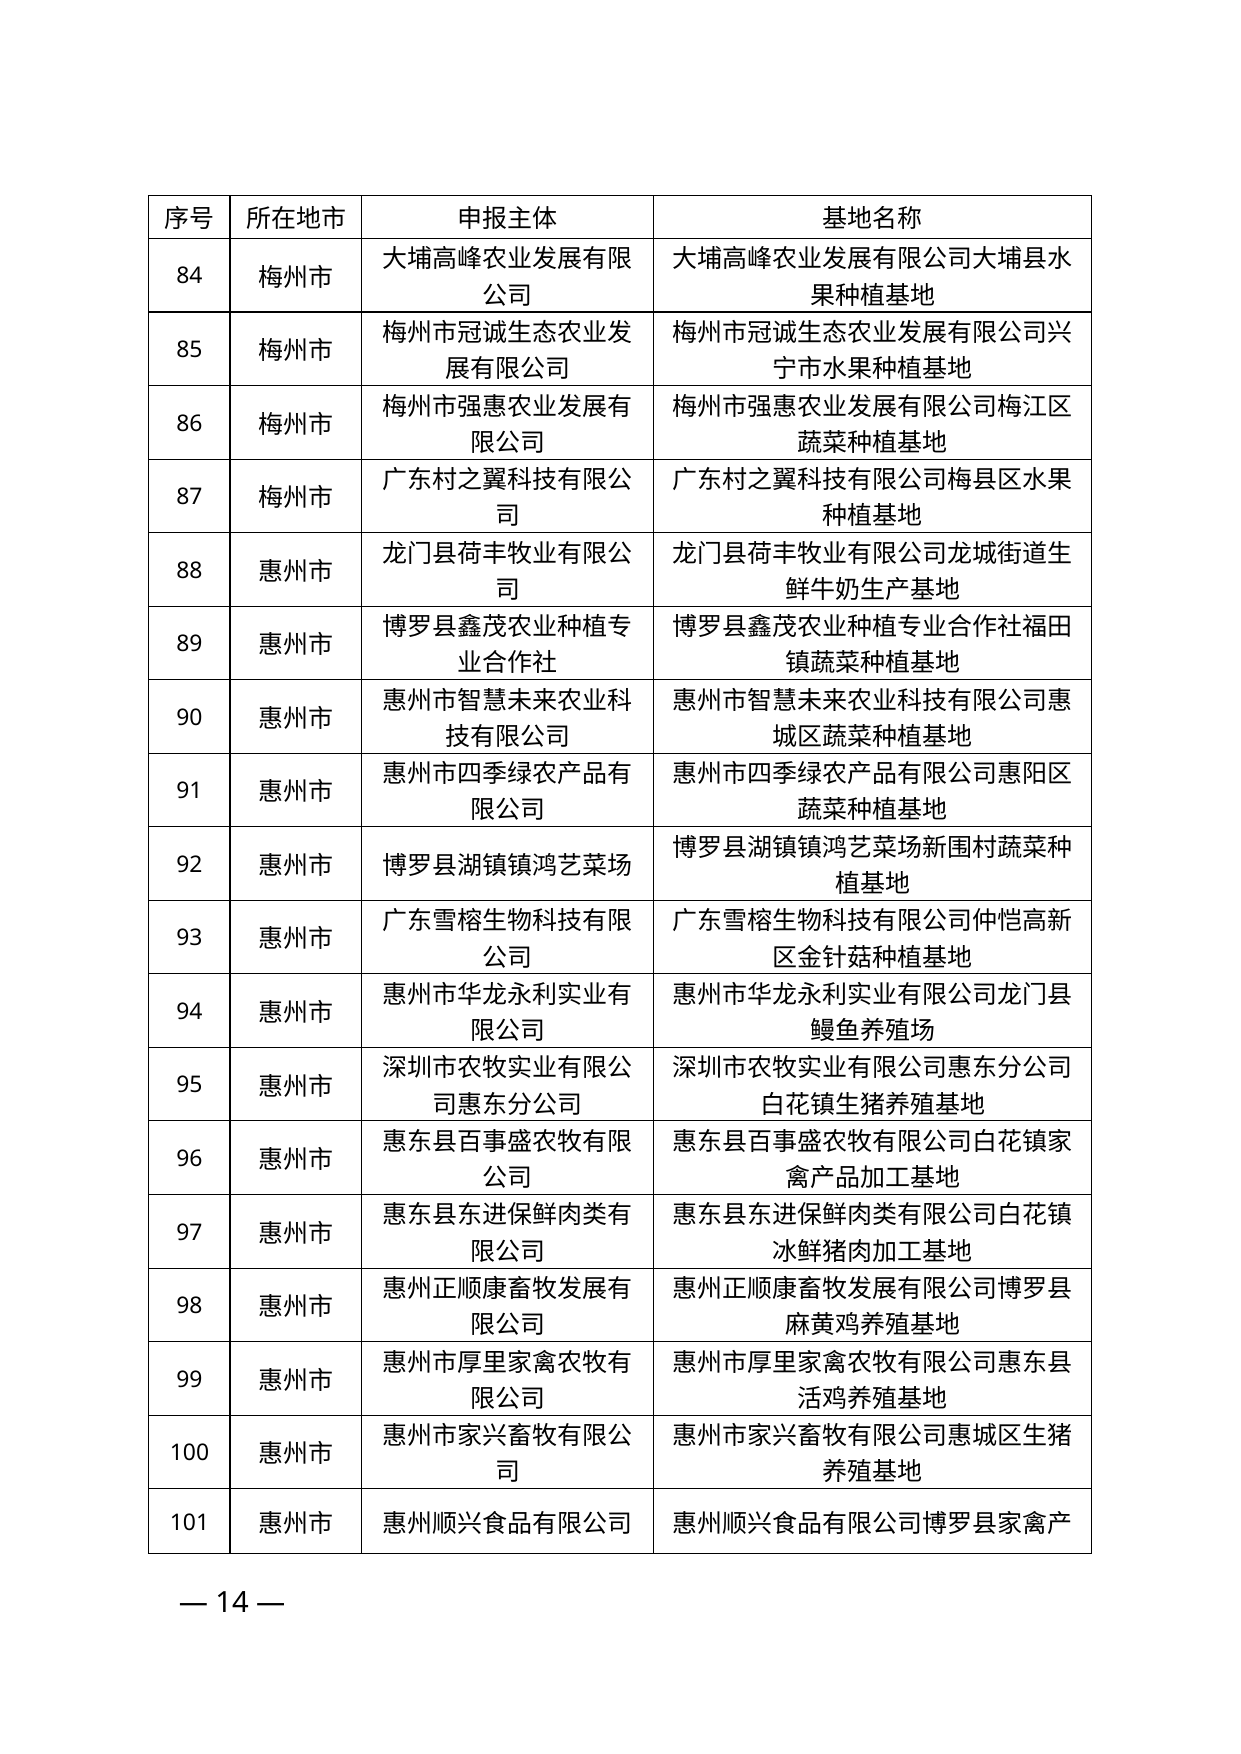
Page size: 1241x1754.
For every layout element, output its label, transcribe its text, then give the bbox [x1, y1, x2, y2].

table_cell 梅州市 [230, 313, 361, 385]
table_cell 博罗县湖镇镇鸿艺菜场新围村蔬菜种植基地 [654, 827, 1091, 900]
table_cell 惠州市 [230, 1489, 361, 1553]
table_cell 广东村之翼科技有限公司梅县区水果种植基地 [654, 460, 1091, 532]
table_cell 惠州市 [230, 754, 361, 826]
table_cell 梅州市强惠农业发展有限公司梅江区蔬菜种植基地 [654, 386, 1091, 458]
table_cell 94 [149, 974, 229, 1047]
table_cell 惠州市智慧未来农业科技有限公司 [362, 680, 653, 753]
table_cell 大埔高峰农业发展有限公司大埔县水果种植基地 [654, 239, 1091, 311]
table_cell 惠东县东进保鲜肉类有限公司白花镇冰鲜猪肉加工基地 [654, 1195, 1091, 1267]
table_cell 惠州市四季绿农产品有限公司 [362, 754, 653, 826]
table_cell 惠州市厚里家禽农牧有限公司 [362, 1342, 653, 1414]
table_cell 龙门县荷丰牧业有限公司 [362, 533, 653, 606]
table_cell 93 [149, 901, 229, 973]
table_cell 惠州市 [230, 974, 361, 1047]
table_cell 91 [149, 754, 229, 826]
table_cell 89 [149, 607, 229, 679]
table_cell 博罗县鑫茂农业种植专业合作社 [362, 607, 653, 679]
table_cell 惠州市 [230, 1416, 361, 1488]
table_cell 博罗县鑫茂农业种植专业合作社福田镇蔬菜种植基地 [654, 607, 1091, 679]
table_cell 惠州市智慧未来农业科技有限公司惠城区蔬菜种植基地 [654, 680, 1091, 753]
table_cell 龙门县荷丰牧业有限公司龙城街道生鲜牛奶生产基地 [654, 533, 1091, 606]
table_cell 梅州市 [230, 386, 361, 458]
table_cell 97 [149, 1195, 229, 1267]
table_cell 95 [149, 1048, 229, 1120]
table_cell 惠州市 [230, 1269, 361, 1341]
table_cell 惠州市 [230, 901, 361, 973]
table_cell 深圳市农牧实业有限公司惠东分公司 [362, 1048, 653, 1120]
table_cell 100 [149, 1416, 229, 1488]
table_cell 惠州市 [230, 1195, 361, 1267]
table_cell 惠州市厚里家禽农牧有限公司惠东县活鸡养殖基地 [654, 1342, 1091, 1414]
table_cell 惠州市华龙永利实业有限公司 [362, 974, 653, 1047]
table_cell 惠州市 [230, 1342, 361, 1414]
table_header 基地名称 [654, 196, 1091, 238]
table_cell 广东雪榕生物科技有限公司仲恺高新区金针菇种植基地 [654, 901, 1091, 973]
table_cell 86 [149, 386, 229, 458]
table_cell 惠州市 [230, 680, 361, 753]
table_cell 惠州市家兴畜牧有限公司惠城区生猪养殖基地 [654, 1416, 1091, 1488]
table_cell 惠州市 [230, 533, 361, 606]
table_cell 博罗县湖镇镇鸿艺菜场 [362, 827, 653, 900]
table_cell 90 [149, 680, 229, 753]
table_cell 101 [149, 1489, 229, 1553]
table_header 申报主体 [362, 196, 653, 238]
table_cell 大埔高峰农业发展有限公司 [362, 239, 653, 311]
table_cell 惠州市 [230, 1048, 361, 1120]
table_cell 广东雪榕生物科技有限公司 [362, 901, 653, 973]
table_cell 惠州市 [230, 607, 361, 679]
table_cell 惠州市 [230, 1121, 361, 1194]
table_cell 梅州市 [230, 460, 361, 532]
table_cell 98 [149, 1269, 229, 1341]
table_cell 惠州顺兴食品有限公司 [362, 1489, 653, 1553]
table_cell 深圳市农牧实业有限公司惠东分公司白花镇生猪养殖基地 [654, 1048, 1091, 1120]
table_cell 惠州市家兴畜牧有限公司 [362, 1416, 653, 1488]
table_cell 84 [149, 239, 229, 311]
table_cell 惠东县百事盛农牧有限公司 [362, 1121, 653, 1194]
table_cell 惠州市华龙永利实业有限公司龙门县鳗鱼养殖场 [654, 974, 1091, 1047]
table_cell 惠州市 [230, 827, 361, 900]
table_cell 梅州市冠诚生态农业发展有限公司兴宁市水果种植基地 [654, 313, 1091, 385]
table_cell 惠州正顺康畜牧发展有限公司博罗县麻黄鸡养殖基地 [654, 1269, 1091, 1341]
table_cell 惠东县百事盛农牧有限公司白花镇家禽产品加工基地 [654, 1121, 1091, 1194]
table_cell 惠州市四季绿农产品有限公司惠阳区蔬菜种植基地 [654, 754, 1091, 826]
table_cell 85 [149, 313, 229, 385]
table_cell 惠州顺兴食品有限公司博罗县家禽产品加工基地 [654, 1489, 1091, 1553]
table_cell 99 [149, 1342, 229, 1414]
table_cell 梅州市 [230, 239, 361, 311]
table_header 序号 [149, 196, 229, 238]
table_cell 96 [149, 1121, 229, 1194]
table_cell 87 [149, 460, 229, 532]
table_header 所在地市 [230, 196, 361, 238]
table_cell 惠东县东进保鲜肉类有限公司 [362, 1195, 653, 1267]
table_cell 92 [149, 827, 229, 900]
table_cell 广东村之翼科技有限公司 [362, 460, 653, 532]
table_cell 惠州正顺康畜牧发展有限公司 [362, 1269, 653, 1341]
table_cell 梅州市强惠农业发展有限公司 [362, 386, 653, 458]
table_cell 梅州市冠诚生态农业发展有限公司 [362, 313, 653, 385]
table_cell 88 [149, 533, 229, 606]
